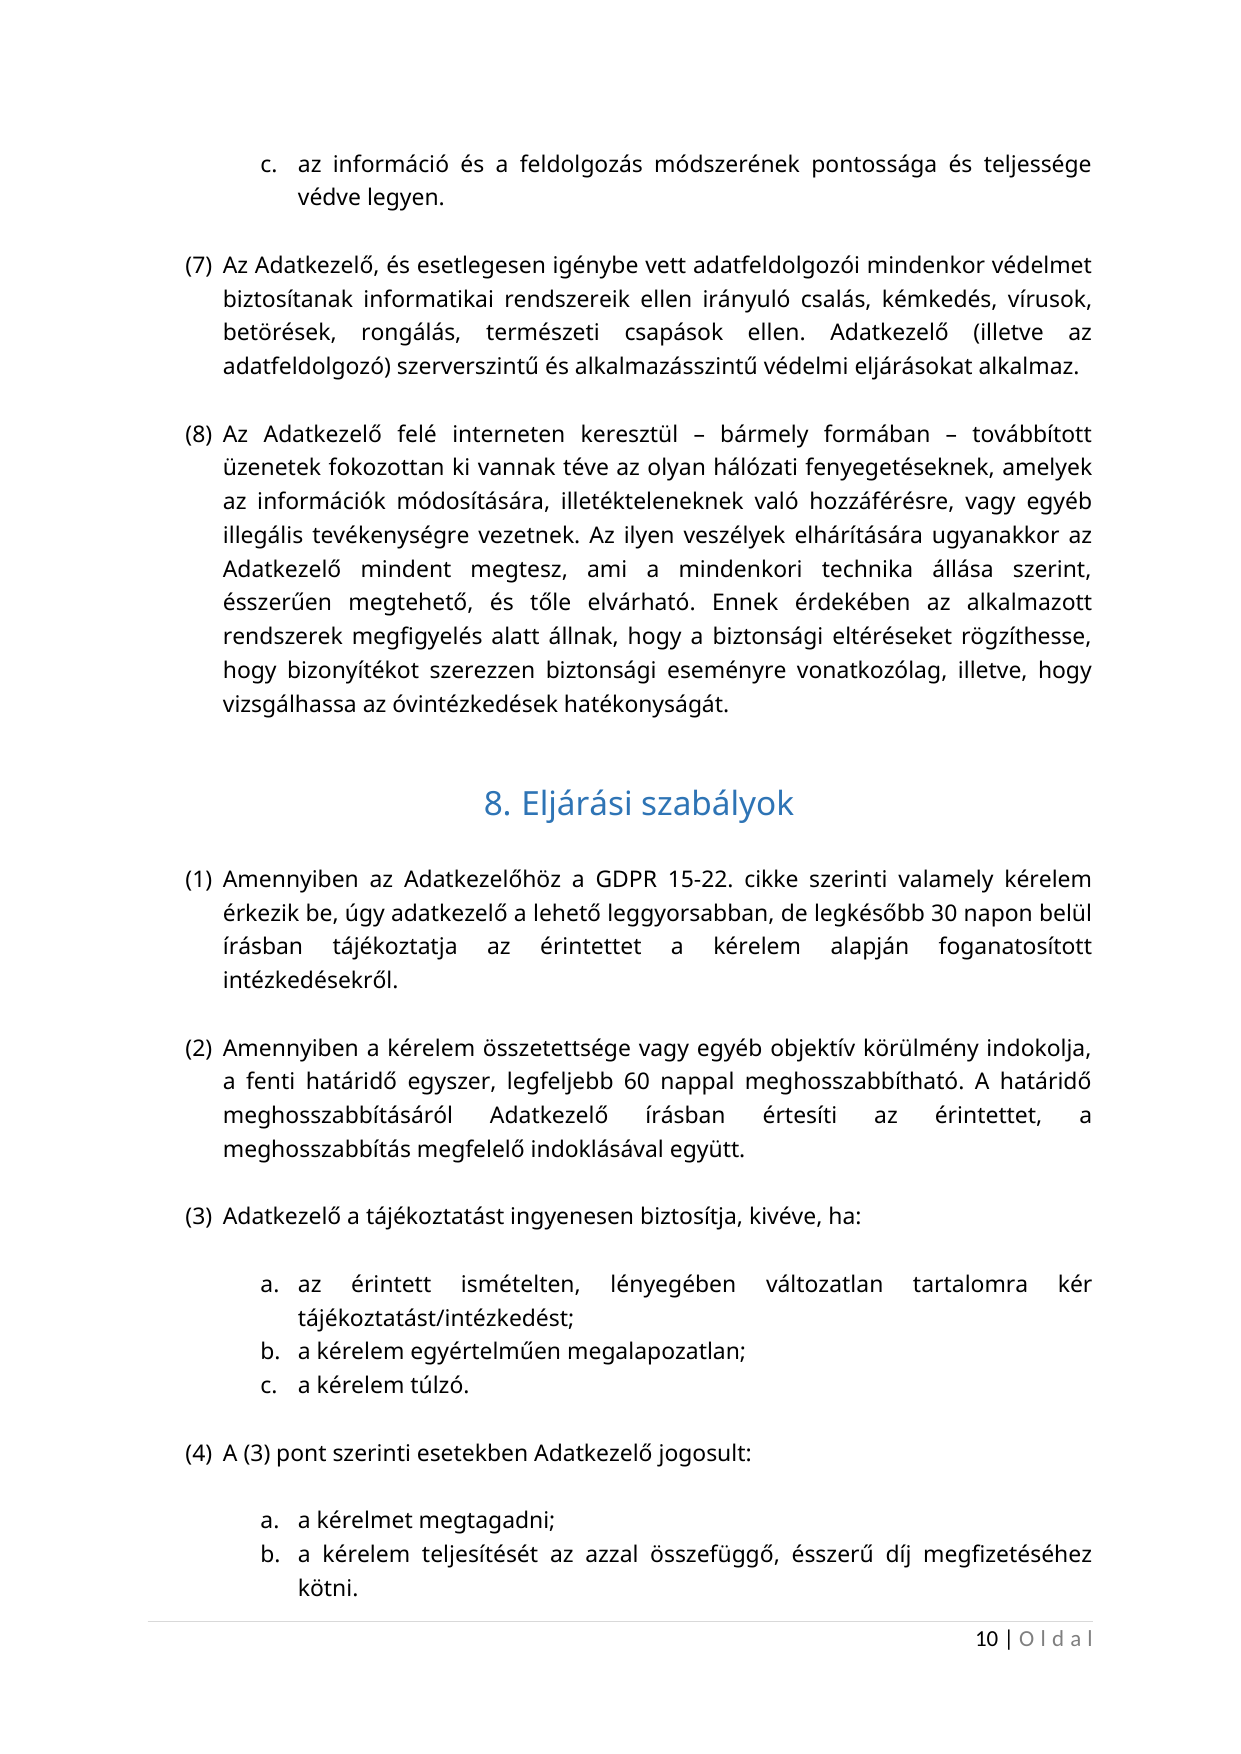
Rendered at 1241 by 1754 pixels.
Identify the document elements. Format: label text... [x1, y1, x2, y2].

list a kérelem teljesítését az azzal összefüggő, ésszerű díj megfizetéséhez kötni. [260, 1538, 1093, 1603]
list Az Adatkezelő, és esetlegesen igénybe vett adatfeldolgozói mindenkor védelmet biztosítanak informatikai rendszereik ellen irányuló csalás, kémkedés, vírusok, betörések, rongálás, természeti csapások ellen. Adatkezelő (illetve az adatfeldolgozó) szerverszintű és alkalmazásszintű védelmi eljárásokat alkalmaz. [185, 249, 1093, 381]
list Adatkezelő a tájékoztatást ingyenesen biztosítja, kivéve, ha: [185, 1200, 1093, 1232]
list a kérelmet megtagadni; [260, 1504, 1093, 1535]
list A (3) pont szerinti esetekben Adatkezelő jogosult: [185, 1437, 1093, 1468]
list Az Adatkezelő felé interneten keresztül – bármely formában – továbbított üzenetek fokozottan ki vannak téve az olyan hálózati fenyegetéseknek, amelyek az információk módosítására, illetékteleneknek való hozzáférésre, vagy egyéb illegális tevékenységre vezetnek. Az ilyen veszélyek elhárítására ugyanakkor az Adatkezelő mindent megtesz, ami a mindenkori technika állása szerint, ésszerűen megtehető, és tőle elvárható. Ennek érdekében az alkalmazott rendszerek megfigyelés alatt állnak, hogy a biztonsági eltéréseket rögzíthesse, hogy bizonyítékot szerezzen biztonsági eseményre vonatkozólag, illetve, hogy vizsgálhassa az óvintézkedések hatékonyságát. [185, 418, 1093, 719]
list Amennyiben az Adatkezelőhöz a GDPR 15-22. cikke szerinti valamely kérelem érkezik be, úgy adatkezelő a lehető leggyorsabban, de legkésőbb 30 napon belül írásban tájékoztatja az érintettet a kérelem alapján foganatosított intézkedésekről. [185, 863, 1093, 995]
list az érintett ismételten, lényegében változatlan tartalomra kér tájékoztatást/intézkedést; [260, 1268, 1093, 1333]
list a kérelem túlzó. [260, 1369, 1093, 1400]
list a kérelem egyértelműen megalapozatlan; [260, 1335, 1093, 1367]
list az információ és a feldolgozás módszerének pontossága és teljessége védve legyen. [260, 148, 1093, 213]
list Amennyiben a kérelem összetettsége vagy egyéb objektív körülmény indokolja, a fenti határidő egyszer, legfeljebb 60 nappal meghosszabbítható. A határidő meghosszabbításáról Adatkezelő írásban értesíti az érintettet, a meghosszabbítás megfelelő indoklásával együtt. [185, 1032, 1093, 1164]
subtitle Eljárási szabályok [185, 780, 1093, 826]
